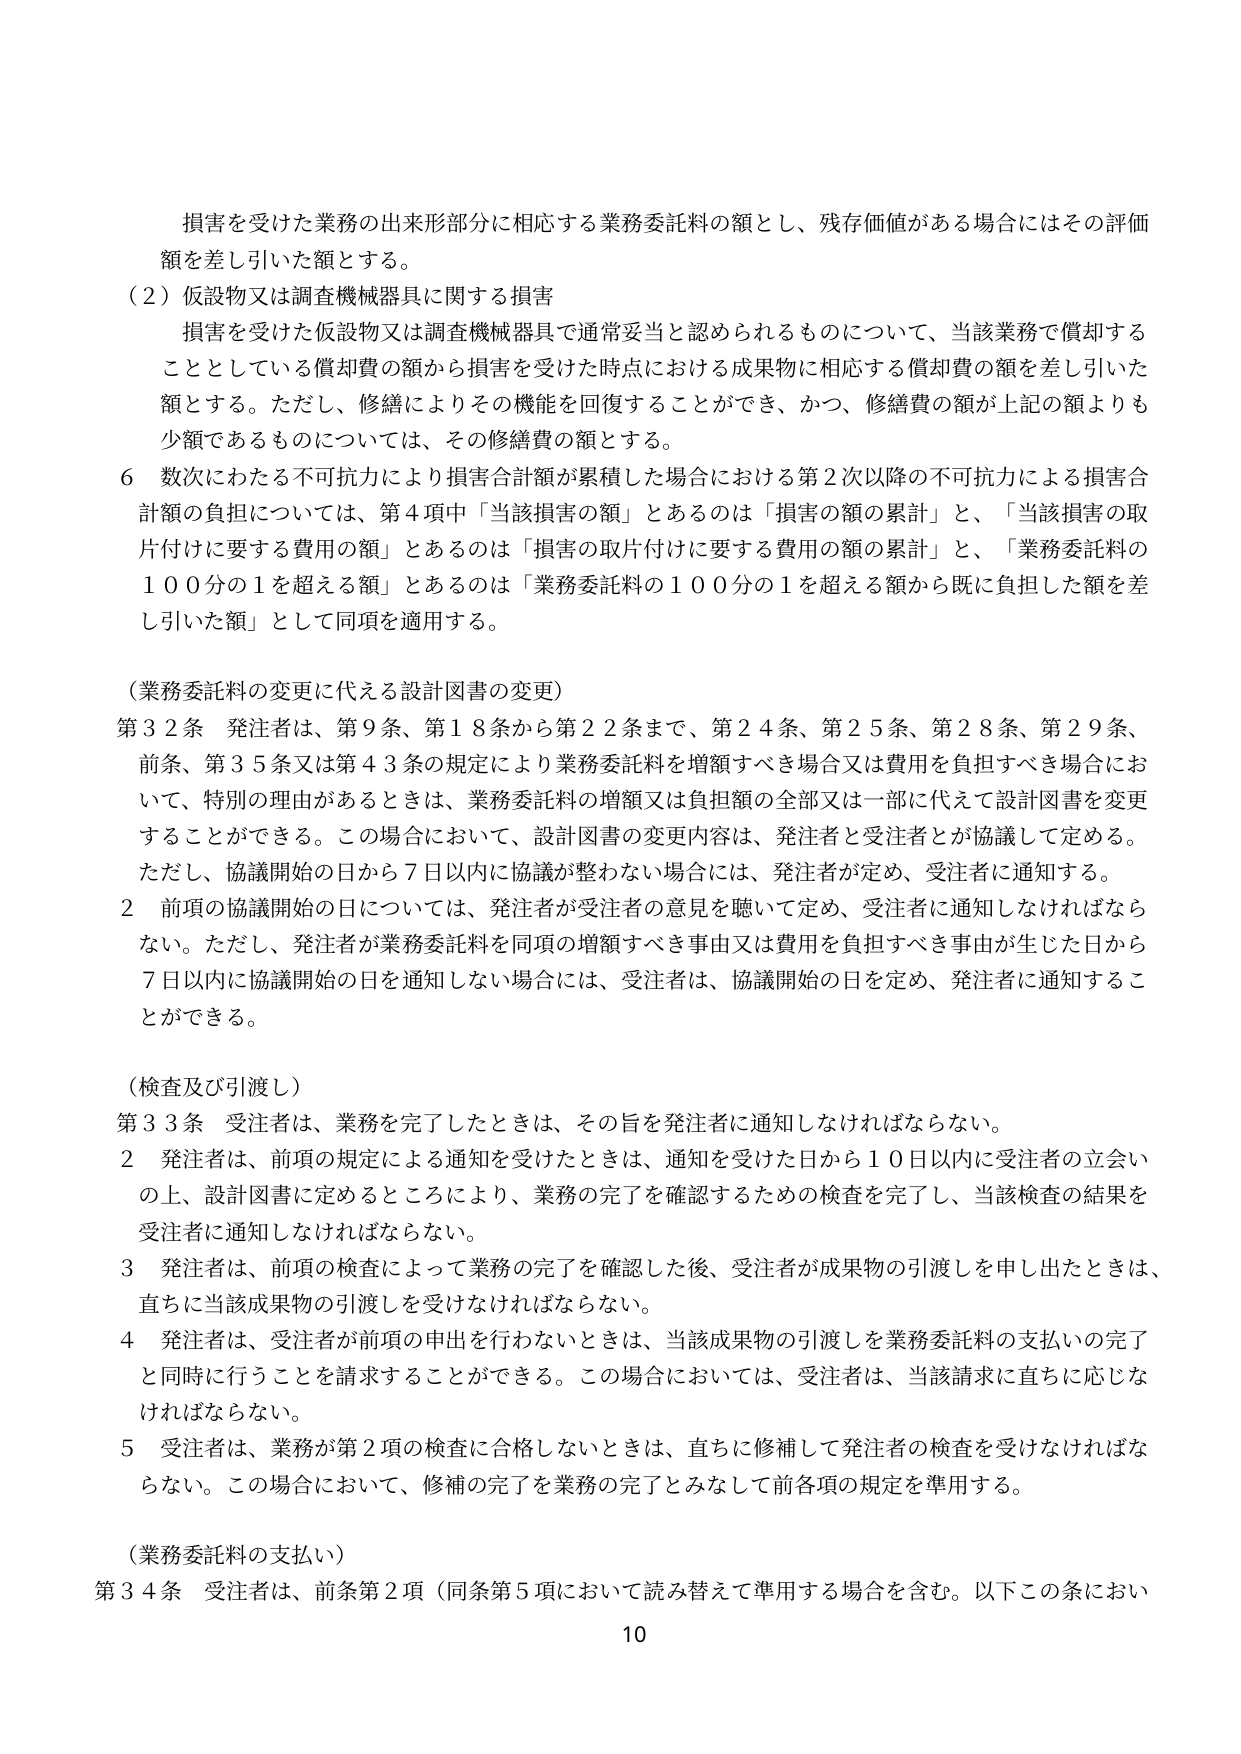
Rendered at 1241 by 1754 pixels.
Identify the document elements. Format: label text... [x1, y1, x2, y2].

text 第３３条 受注者は、業務を完了したときは、その旨を発注者に通知しなければならない。 [116, 1106, 1152, 1138]
text ３ 発注者は、前項の検査によって業務の完了を確認した後、受注者が成果物の引渡しを申し出たときは、直ちに当該成果物の引渡しを受けなければならない。 [116, 1251, 1152, 1318]
text ２ 前項の協議開始の日については、発注者が受注者の意見を聴いて定め、受注者に通知しなければならない。ただし、発注者が業務委託料を同項の増額すべき事由又は費用を負担すべき事由が生じた日から７日以内に協議開始の日を通知しない場合には、受注者は、協議開始の日を定め、発注者に通知することができる。 [116, 891, 1152, 1031]
text 第３２条 発注者は、第９条、第１８条から第２２条まで、第２４条、第２５条、第２８条、第２９条、前条、第３５条又は第４３条の規定により業務委託料を増額すべき場合又は費用を負担すべき場合において、特別の理由があるときは、業務委託料の増額又は負担額の全部又は一部に代えて設計図書を変更することができる。この場合において、設計図書の変更内容は、発注者と受注者とが協議して定める。ただし、協議開始の日から７日以内に協議が整わない場合には、発注者が定め、受注者に通知する。 [116, 711, 1152, 887]
text ６ 数次にわたる不可抗力により損害合計額が累積した場合における第２次以降の不可抗力による損害合計額の負担については、第４項中「当該損害の額」とあるのは「損害の額の累計」と、「当該損害の取片付けに要する費用の額」とあるのは「損害の取片付けに要する費用の額の累計」と、「業務委託料の１００分の１を超える額」とあるのは「業務委託料の１００分の１を超える額から既に負担した額を差し引いた額」として同項を適用する。 [116, 460, 1152, 636]
text 損害を受けた業務の出来形部分に相応する業務委託料の額とし、残存価値がある場合にはその評価額を差し引いた額とする。 [116, 207, 1152, 274]
text （検査及び引渡し） [116, 1070, 1152, 1102]
text （２）仮設物又は調査機械器具に関する損害 [116, 279, 1152, 310]
text （業務委託料の支払い） [116, 1538, 1152, 1569]
text ２ 発注者は、前項の規定による通知を受けたときは、通知を受けた日から１０日以内に受注者の立会いの上、設計図書に定めるところにより、業務の完了を確認するための検査を完了し、当該検査の結果を受注者に通知しなければならない。 [116, 1142, 1152, 1246]
text ５ 受注者は、業務が第２項の検査に合格しないときは、直ちに修補して発注者の検査を受けなければならない。この場合において、修補の完了を業務の完了とみなして前各項の規定を準用する。 [116, 1432, 1152, 1499]
text 損害を受けた仮設物又は調査機械器具で通常妥当と認められるものについて、当該業務で償却することとしている償却費の額から損害を受けた時点における成果物に相応する償却費の額を差し引いた額とする。ただし、修繕によりその機能を回復することができ、かつ、修繕費の額が上記の額よりも少額であるものについては、その修繕費の額とする。 [116, 315, 1152, 455]
text （業務委託料の変更に代える設計図書の変更） [116, 674, 1152, 706]
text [94, 1574, 1152, 1606]
text ４ 発注者は、受注者が前項の申出を行わないときは、当該成果物の引渡しを業務委託料の支払いの完了と同時に行うことを請求することができる。この場合においては、受注者は、当該請求に直ちに応じなければならない。 [116, 1323, 1152, 1427]
